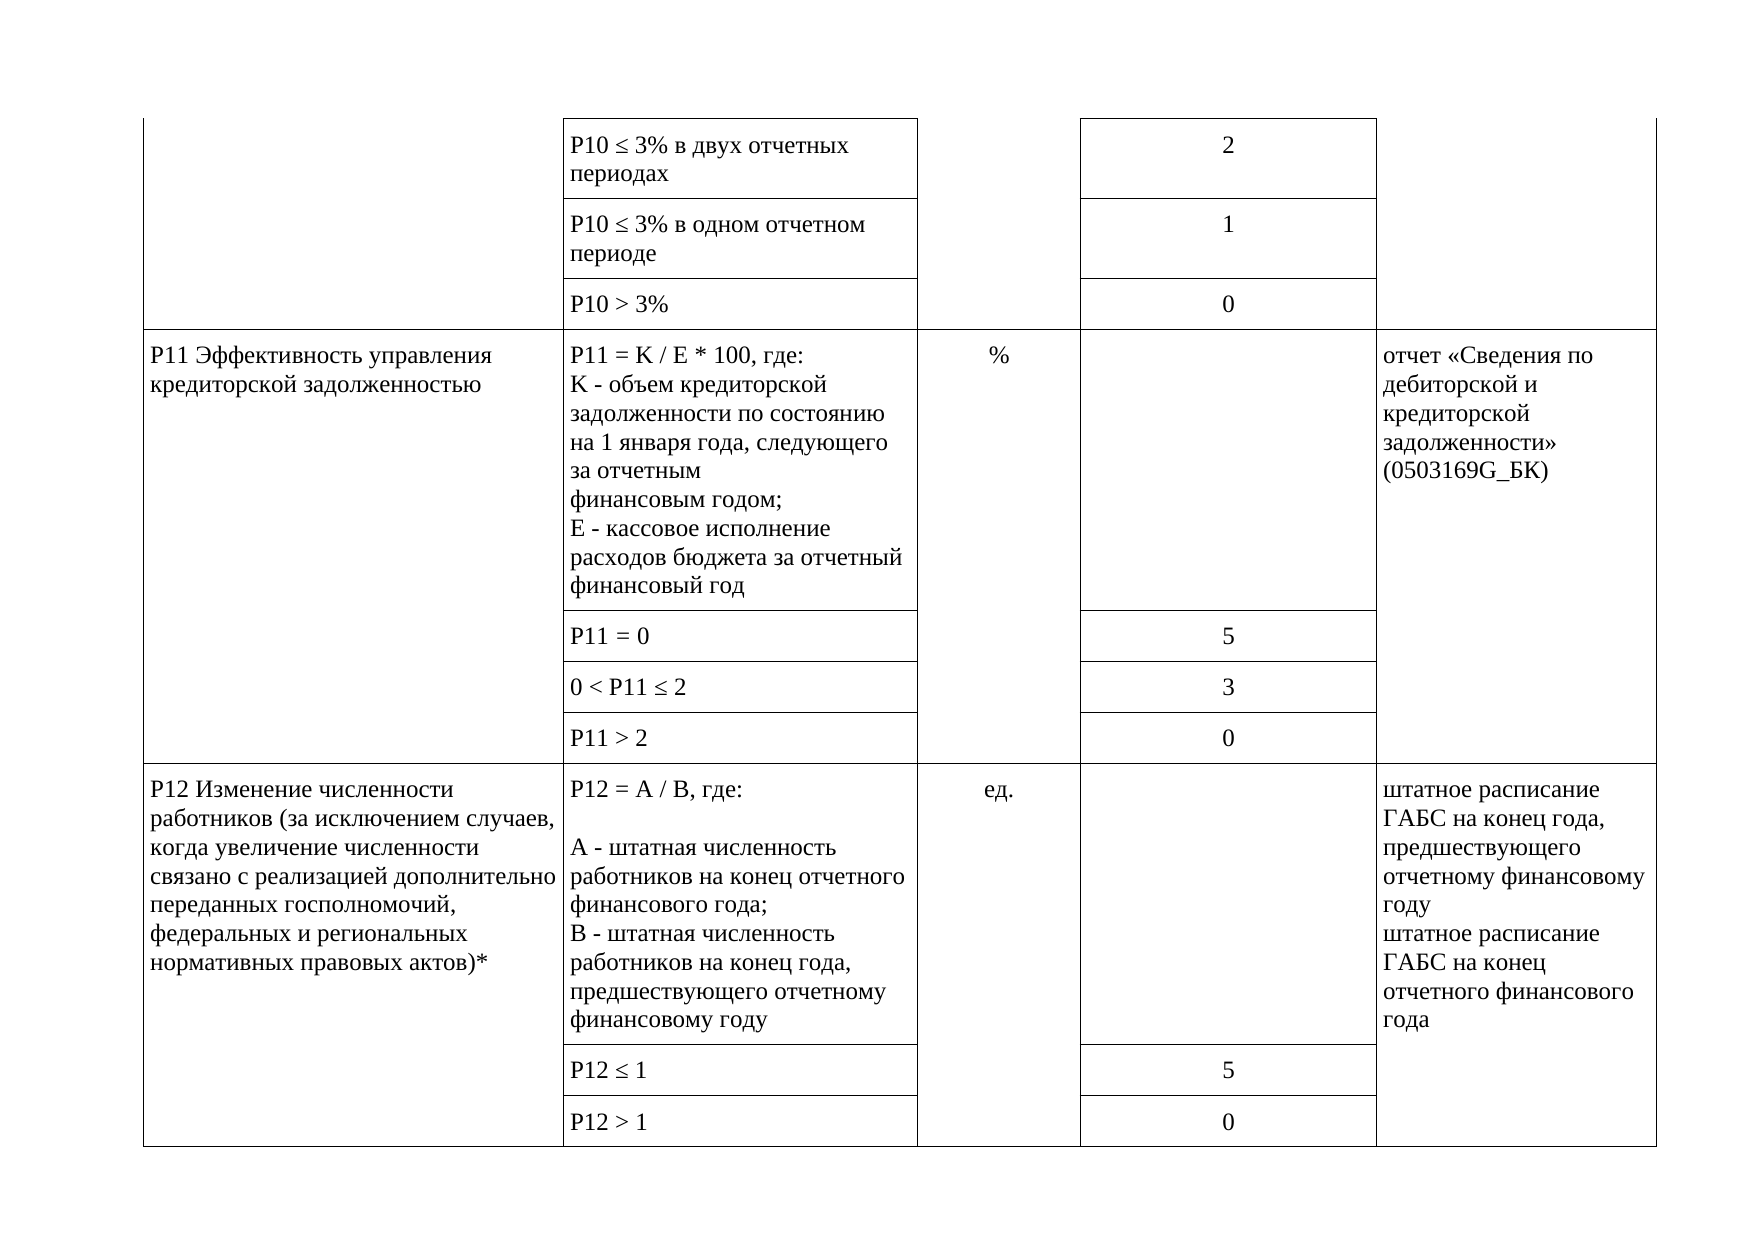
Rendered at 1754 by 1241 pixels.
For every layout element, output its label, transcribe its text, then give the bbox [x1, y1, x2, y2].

table_cell Р11 = K / Е * 100, где: K - объем кредиторской задолженности по состоянию на 1 января года, следующего за отчетным финансовым годом; Е - кассовое исполнение расходов бюджета за отчетный финансовый год [564, 330, 917, 610]
table_cell 0 [1081, 713, 1376, 763]
table_cell Р12 Изменение численности работников (за исключением случаев, когда увеличение численности связано с реализацией дополнительно переданных госполномочий, федеральных и региональных нормативных правовых актов)* [144, 764, 563, 1146]
table_cell 5 [1081, 1045, 1376, 1095]
table_cell 3 [1081, 662, 1376, 712]
table_cell Р10 ≤ 3% в двух отчетных периодах [564, 119, 917, 198]
table_cell штатное расписание ГАБС на конец года, предшествующего отчетному финансовому году штатное расписание ГАБС на конец отчетного финансового года [1377, 764, 1656, 1146]
table_cell 2 [1081, 119, 1376, 198]
table_cell 0 < Р11 ≤ 2 [564, 662, 917, 712]
table_cell Р10 > 3% [564, 279, 917, 329]
table_cell [1081, 330, 1376, 610]
table_cell Р10 ≤ 3% в одном отчетном периоде [564, 199, 917, 278]
table_cell 5 [1081, 611, 1376, 661]
table_cell Р12 ≤ 1 [564, 1045, 917, 1095]
table_cell [1081, 764, 1376, 1044]
table_cell Р11 > 2 [564, 713, 917, 763]
table_cell Р12 > 1 [564, 1096, 917, 1146]
table_cell 1 [1081, 199, 1376, 278]
table_cell отчет «Сведения по дебиторской и кредиторской задолженности» (0503169G_БК) [1377, 330, 1656, 763]
table_cell ед. [918, 764, 1080, 1146]
table_cell Р12 = А / В, где: А - штатная численность работников на конец отчетного финансового года; В - штатная численность работников на конец года, предшествующего отчетному финансовому году [564, 764, 917, 1044]
table_cell 0 [1081, 1096, 1376, 1146]
table_cell Р11 Эффективность управления кредиторской задолженностью [144, 330, 563, 763]
table_cell Р11 = 0 [564, 611, 917, 661]
table_cell % [918, 330, 1080, 763]
table_cell 0 [1081, 279, 1376, 329]
